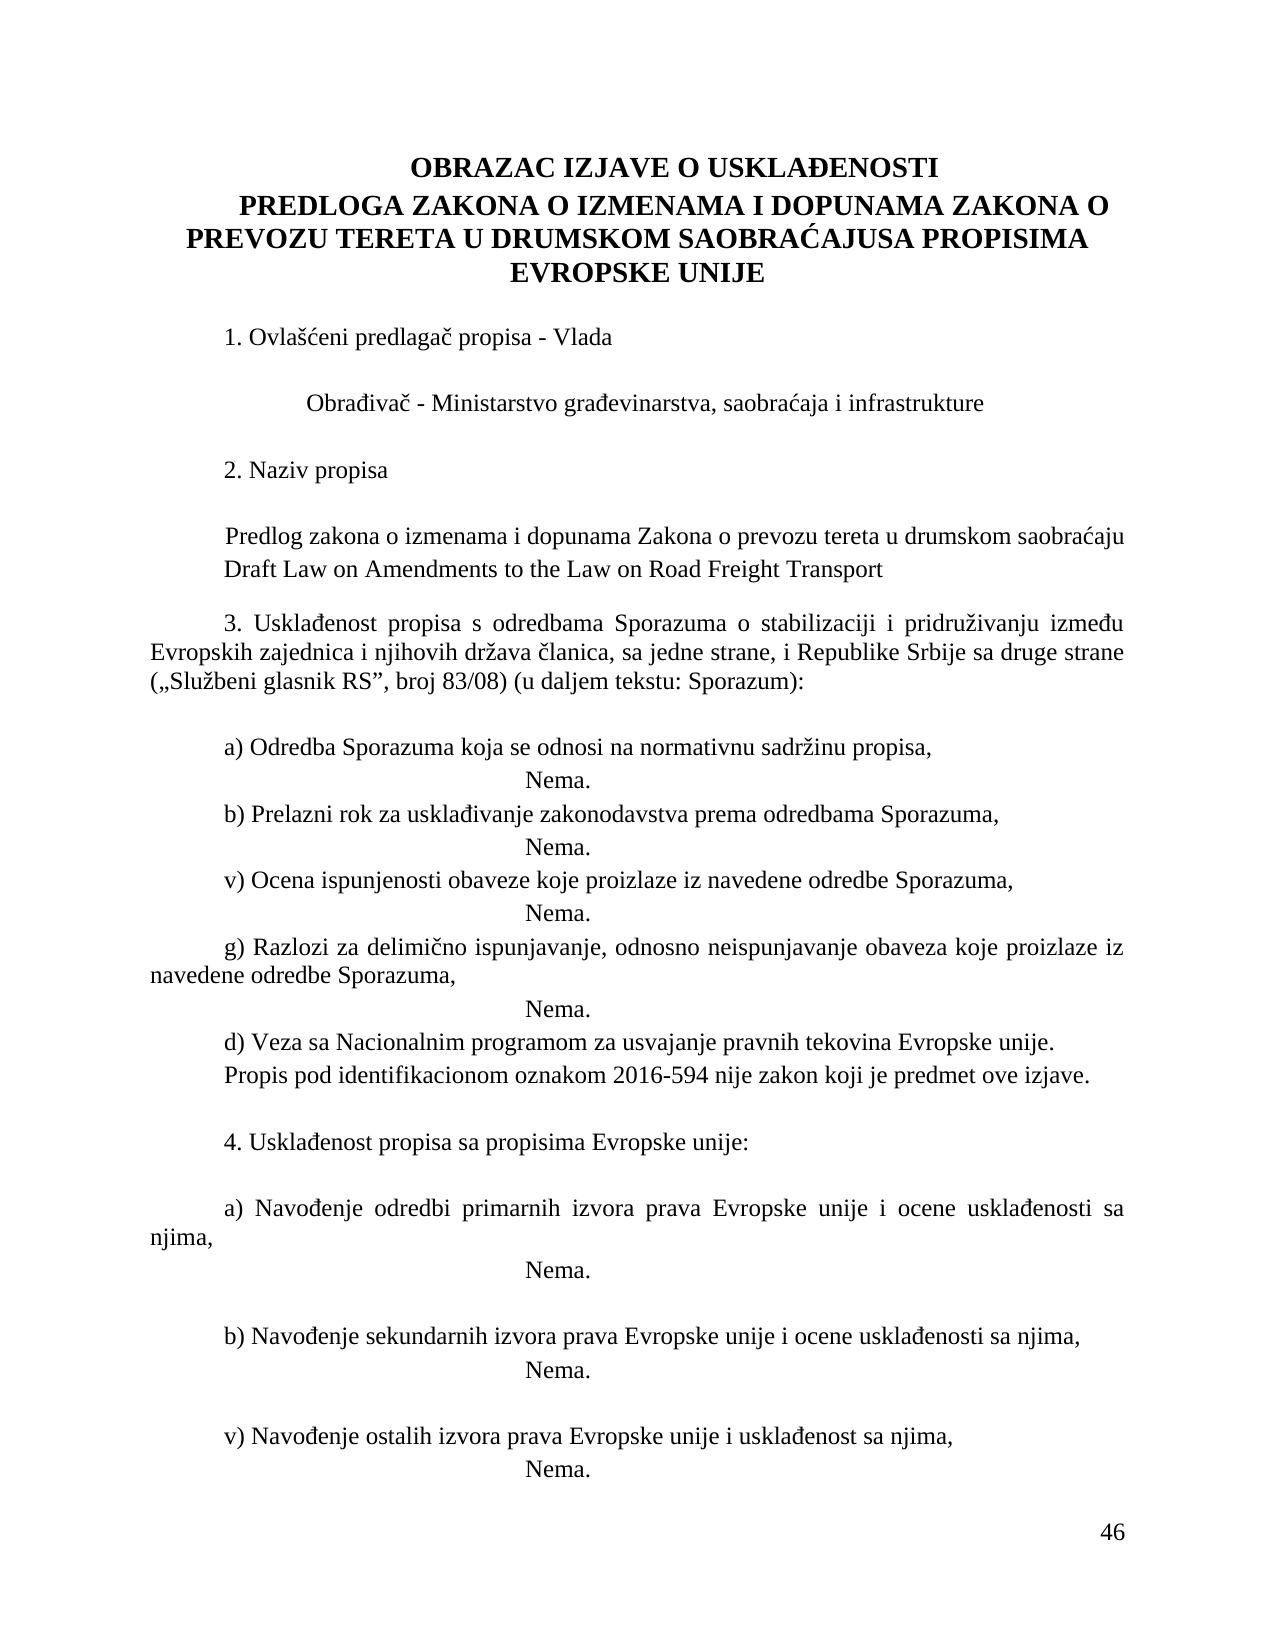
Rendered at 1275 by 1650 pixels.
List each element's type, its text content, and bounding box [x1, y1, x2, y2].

text b) Prelazni rok za usklađivanje zakonodavstva prema odredbama Sporazuma, [150, 799, 1125, 827]
text a) Navođenje odredbi primarnih izvora prava Evropske unije i ocene usklađenosti sa njima, [150, 1193, 1125, 1251]
text v) Navođenje ostalih izvora prava Evropske unije i usklađenost sa njima, [150, 1421, 1125, 1450]
text Nema. [150, 766, 1125, 794]
text 3. Usklađenost propisa s odredbama Sporazuma o stabilizaciji i pridruživanju između Evropskih zajednica i njihovih država članica, sa jedne strane, i Republike Srbije sa druge strane („Službeni glasnik RS”, broj 83/08) (u daljem tekstu: Sporazum): [150, 608, 1125, 694]
text v) Ocena ispunjenosti obaveze koje proizlaze iz navedene odredbe Sporazuma, [150, 865, 1125, 894]
text Propis pod identifikacionom oznakom 2016-594 nije zakon koji je predmet ove izjave. [150, 1060, 1125, 1089]
text Nema. [150, 1355, 1125, 1383]
text Nema. [150, 1454, 1125, 1483]
text Nema. [150, 898, 1125, 927]
text Nema. [150, 1255, 1125, 1284]
text Predlog zakona o izmenama i dopunama Zakona o prevozu tereta u drumskom saobraćaju [150, 521, 1125, 550]
text Nema. [150, 994, 1125, 1022]
text 2. Naziv propisa [150, 455, 1125, 483]
text d) Veza sa Nacionalnim programom za usvajanje pravnih tekovina Evropske unije. [150, 1027, 1125, 1056]
text g) Razlozi za delimično ispunjavanje, odnosno neispunjavanje obaveza koje proizlaze iz navedene odredbe Sporazuma, [150, 932, 1125, 989]
text Nema. [150, 832, 1125, 861]
text 1. Ovlašćeni predlagač propisa - Vlada [150, 322, 1125, 351]
text a) Odredba Sporazuma koja se odnosi na normativnu sadržinu propisa, [150, 732, 1125, 761]
text PREDLOGA ZAKONA O IZMENAMA I DOPUNAMA ZAKONA O PREVOZU TERETA U DRUMSKOM SAOBRAĆAJUSA PROPISIMA EVROPSKE UNIJE [150, 188, 1125, 289]
text Obrađivač - Ministarstvo građevinarstva, saobraćaja i infrastrukture [150, 388, 1125, 417]
text 4. Usklađenost propisa sa propisima Evropske unije: [150, 1127, 1125, 1155]
text OBRAZAC IZJAVE O USKLAĐENOSTI [150, 150, 1125, 183]
text b) Navođenje sekundarnih izvora prava Evropske unije i ocene usklađenosti sa njima, [150, 1321, 1125, 1350]
text Draft Law on Amendments to the Law on Road Freight Transport [150, 554, 1125, 583]
